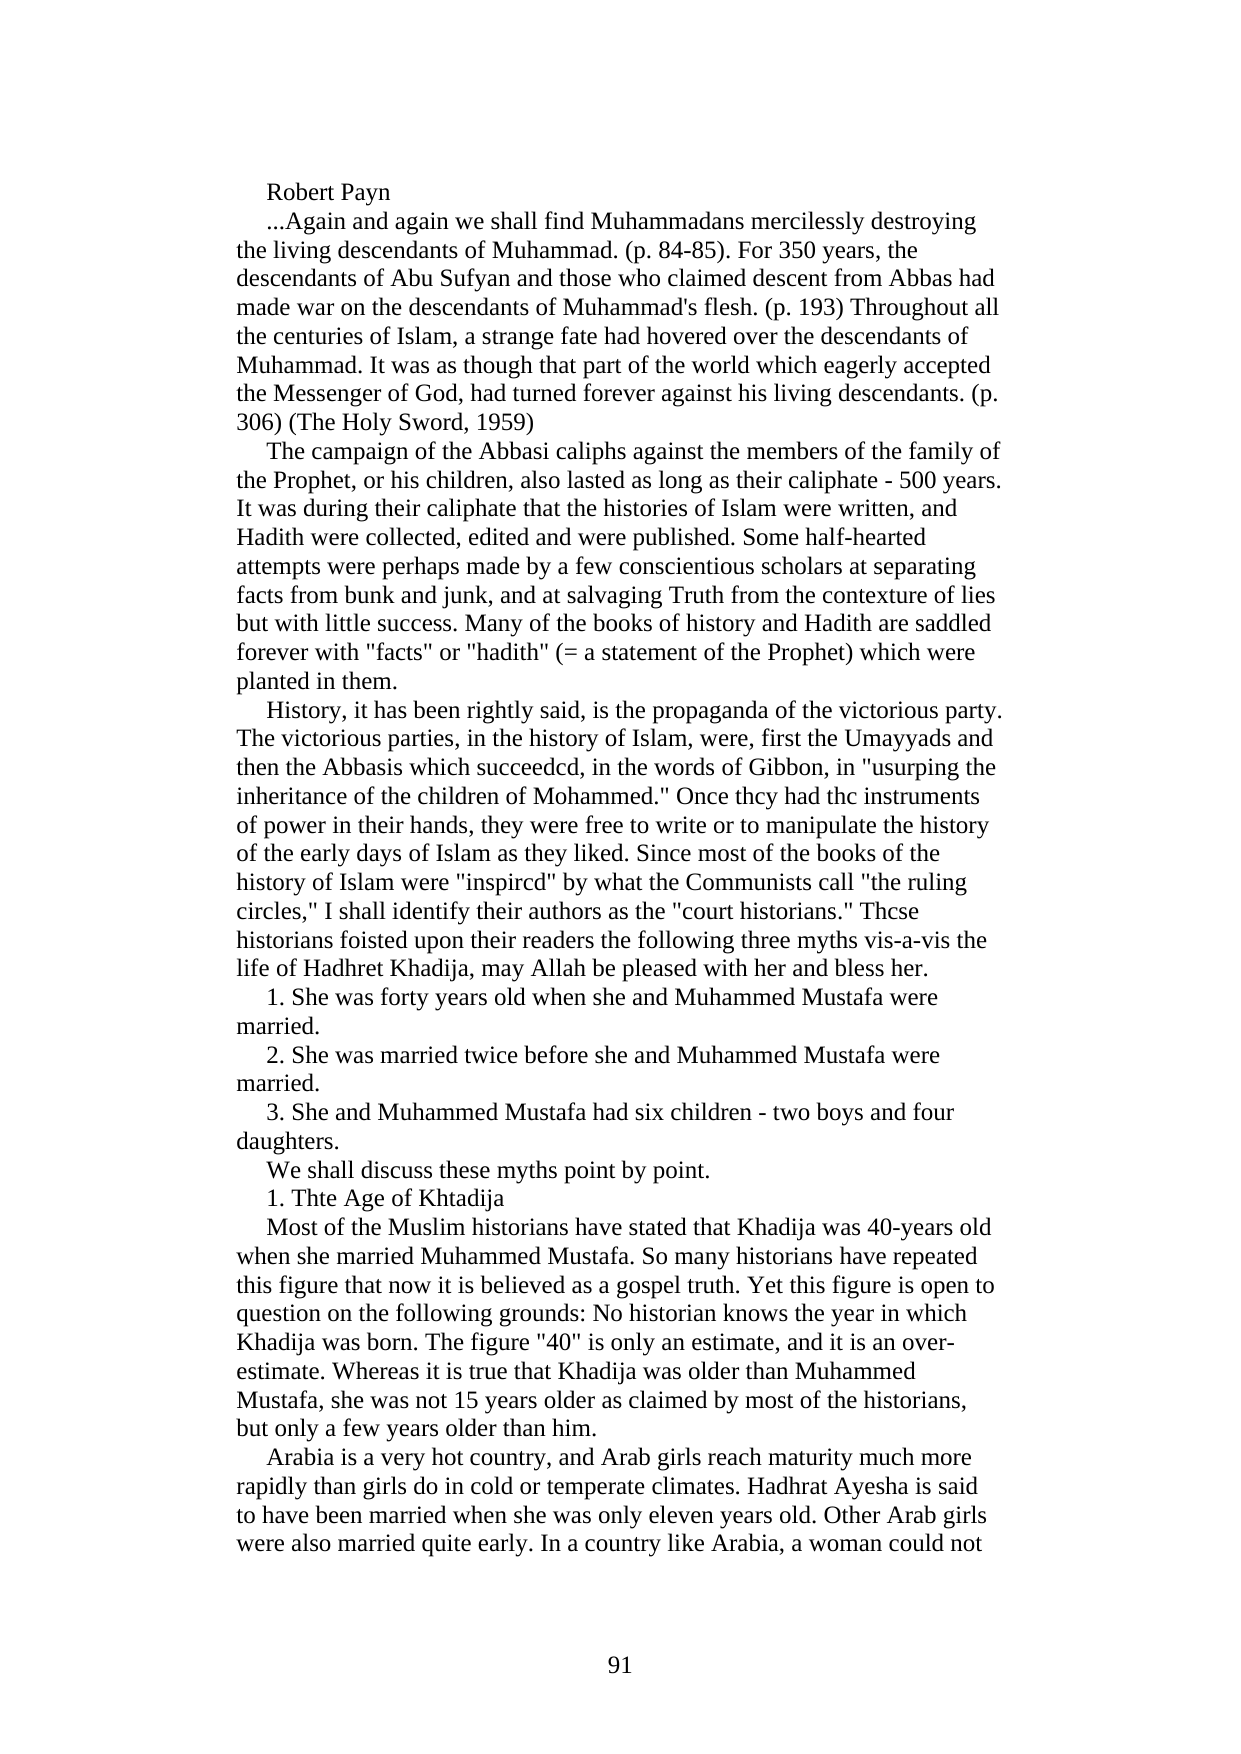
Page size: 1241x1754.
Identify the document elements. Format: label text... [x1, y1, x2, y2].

text We shall discuss these myths point by point. [236, 1155, 1004, 1183]
text 2. She was married twice before she and Muhammed Mustafa were married. [236, 1040, 1004, 1097]
text 1. She was forty years old when she and Muhammed Mustafa were married. [236, 982, 1004, 1040]
text 3. She and Muhammed Mustafa had six children - two boys and four daughters. [236, 1097, 1004, 1155]
text Robert Payn [236, 177, 1004, 206]
text Most of the Muslim historians have stated that Khadija was 40-years old when she married Muhammed Mustafa. So many historians have repeated this figure that now it is believed as a gospel truth. Yet this figure is open to question on the following grounds: No historian knows the year in which Khadija was born. The figure "40" is only an estimate, and it is an over-estimate. Whereas it is true that Khadija was older than Muhammed Mustafa, she was not 15 years older as claimed by most of the historians, but only a few years older than him. [236, 1212, 1004, 1442]
text 1. Thte Age of Khtadija [236, 1183, 1004, 1212]
text ...Again and again we shall find Muhammadans mercilessly destroying the living descendants of Muhammad. (p. 84-85). For 350 years, the descendants of Abu Sufyan and those who claimed descent from Abbas had made war on the descendants of Muhammad's flesh. (p. 193) Throughout all the centuries of Islam, a strange fate had hovered over the descendants of Muhammad. It was as though that part of the world which eagerly accepted the Messenger of God, had turned forever against his living descendants. (p. 306) (The Holy Sword, 1959) [236, 206, 1004, 436]
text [236, 1442, 1004, 1557]
text The campaign of the Abbasi caliphs against the members of the family of the Prophet, or his children, also lasted as long as their caliphate - 500 years. It was during their caliphate that the histories of Islam were written, and Hadith were collected, edited and were published. Some half-hearted attempts were perhaps made by a few conscientious scholars at separating facts from bunk and junk, and at salvaging Truth from the contexture of lies but with little success. Many of the books of history and Hadith are saddled forever with "facts" or "hadith" (= a statement of the Prophet) which were planted in them. [236, 436, 1004, 695]
text History, it has been rightly said, is the propaganda of the victorious party. The victorious parties, in the history of Islam, were, first the Umayyads and then the Abbasis which succeedcd, in the words of Gibbon, in "usurping the inheritance of the children of Mohammed." Once thcy had thc instruments of power in their hands, they were free to write or to manipulate the history of the early days of Islam as they liked. Since most of the books of the history of Islam were "inspircd" by what the Communists call "the ruling circles," I shall identify their authors as the "court historians." Thcse historians foisted upon their readers the following three myths vis-a-vis the life of Hadhret Khadija, may Allah be pleased with her and bless her. [236, 695, 1004, 982]
